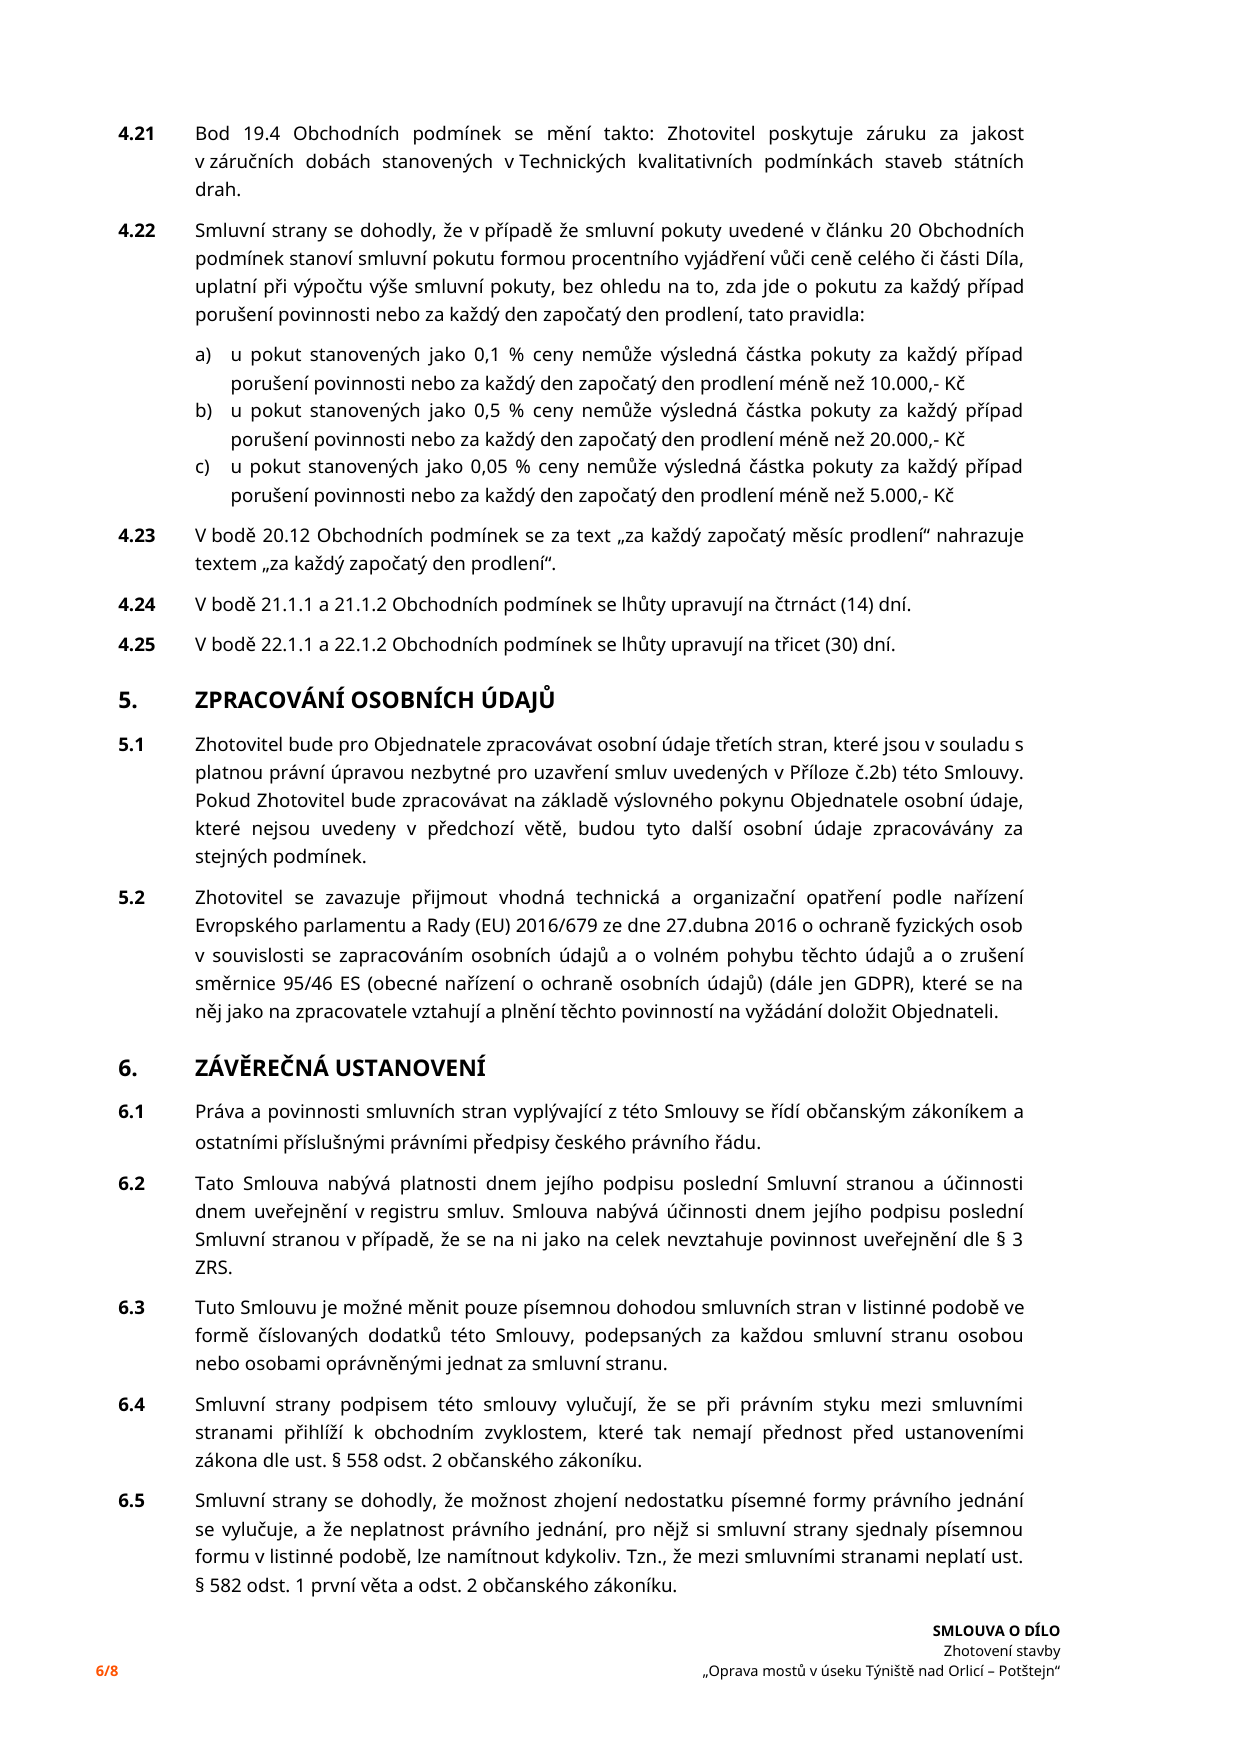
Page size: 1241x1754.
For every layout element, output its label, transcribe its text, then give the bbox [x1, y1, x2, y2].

text ZÁVĚREČNÁ USTANOVENÍ [118, 1052, 1024, 1083]
text Smluvní strany se dohodly, že v případě že smluvní pokuty uvedené v článku 20 Obchodních podmínek stanoví smluvní pokutu formou procentního vyjádření vůči ceně celého či části Díla, uplatní při výpočtu výše smluvní pokuty, bez ohledu na to, zda jde o pokutu za každý případ porušení povinnosti nebo za každý den započatý den prodlení, tato pravidla: [118, 217, 1024, 327]
text Práva a povinnosti smluvních stran vyplývající z této Smlouvy se řídí občanským zákoníkem a ostatními příslušnými právními předpisy českého právního řádu. [118, 1099, 1024, 1155]
text u pokut stanovených jako 0,5 % ceny nemůže výsledná částka pokuty za každý případ porušení povinnosti nebo za každý den započatý den prodlení méně než 20.000,- Kč [195, 398, 1024, 451]
text ZPRACOVÁNÍ OSOBNÍCH ÚDAJŮ [118, 684, 1024, 716]
text V bodě 20.12 Obchodních podmínek se za text „za každý započatý měsíc prodlení“ nahrazuje textem „za každý započatý den prodlení“. [118, 522, 1024, 576]
text Tuto Smlouvu je možné měnit pouze písemnou dohodou smluvních stran v listinné podobě ve formě číslovaných dodatků této Smlouvy, podepsaných za každou smluvní stranu osobou nebo osobami oprávněnými jednat za smluvní stranu. [118, 1295, 1024, 1376]
text u pokut stanovených jako 0,05 % ceny nemůže výsledná částka pokuty za každý případ porušení povinnosti nebo za každý den započatý den prodlení méně než 5.000,- Kč [195, 454, 1024, 507]
text Zhotovitel se zavazuje přijmout vhodná technická a organizační opatření podle nařízení Evropského parlamentu a Rady (EU) 2016/679 ze dne 27.dubna 2016 o ochraně fyzických osob v souvislosti se zapracováním osobních údajů a o volném pohybu těchto údajů a o zrušení směrnice 95/46 ES (obecné nařízení o ochraně osobních údajů) (dále jen GDPR), které se na něj jako na zpracovatele vztahují a plnění těchto povinností na vyžádání doložit Objednateli. [118, 884, 1024, 1024]
text Bod 19.4 Obchodních podmínek se mění takto: Zhotovitel poskytuje záruku za jakost v záručních dobách stanovených v Technických kvalitativních podmínkách staveb státních drah. [118, 121, 1024, 202]
text Tato Smlouva nabývá platnosti dnem jejího podpisu poslední Smluvní stranou a účinnosti dnem uveřejnění v registru smluv. Smlouva nabývá účinnosti dnem jejího podpisu poslední Smluvní stranou v případě, že se na ni jako na celek nevztahuje povinnost uveřejnění dle § 3 ZRS. [118, 1170, 1024, 1280]
text Smluvní strany podpisem této smlouvy vylučují, že se při právním styku mezi smluvními stranami přihlíží k obchodním zvyklostem, které tak nemají přednost před ustanoveními zákona dle ust. § 558 odst. 2 občanského zákoníku. [118, 1391, 1024, 1473]
text V bodě 22.1.1 a 22.1.2 Obchodních podmínek se lhůty upravují na třicet (30) dní. [118, 631, 1024, 657]
list u pokut stanovených jako 0,1 % ceny nemůže výsledná částka pokuty za každý případ porušení povinnosti nebo za každý den započatý den prodlení méně než 10.000,- Kč [195, 342, 1024, 395]
text Smluvní strany se dohodly, že možnost zhojení nedostatku písemné formy právního jednání se vylučuje, a že neplatnost právního jednání, pro nějž si smluvní strany sjednaly písemnou formu v listinné podobě, lze namítnout kdykoliv. Tzn., že mezi smluvními stranami neplatí ust. § 582 odst. 1 první věta a odst. 2 občanského zákoníku. [118, 1488, 1024, 1597]
text V bodě 21.1.1 a 21.1.2 Obchodních podmínek se lhůty upravují na čtrnáct (14) dní. [118, 591, 1024, 616]
text Zhotovitel bude pro Objednatele zpracovávat osobní údaje třetích stran, které jsou v souladu s platnou právní úpravou nezbytné pro uzavření smluv uvedených v Příloze č.2b) této Smlouvy. Pokud Zhotovitel bude zpracovávat na základě výslovného pokynu Objednatele osobní údaje, které nejsou uvedeny v předchozí větě, budou tyto další osobní údaje zpracovávány za stejných podmínek. [118, 731, 1024, 869]
